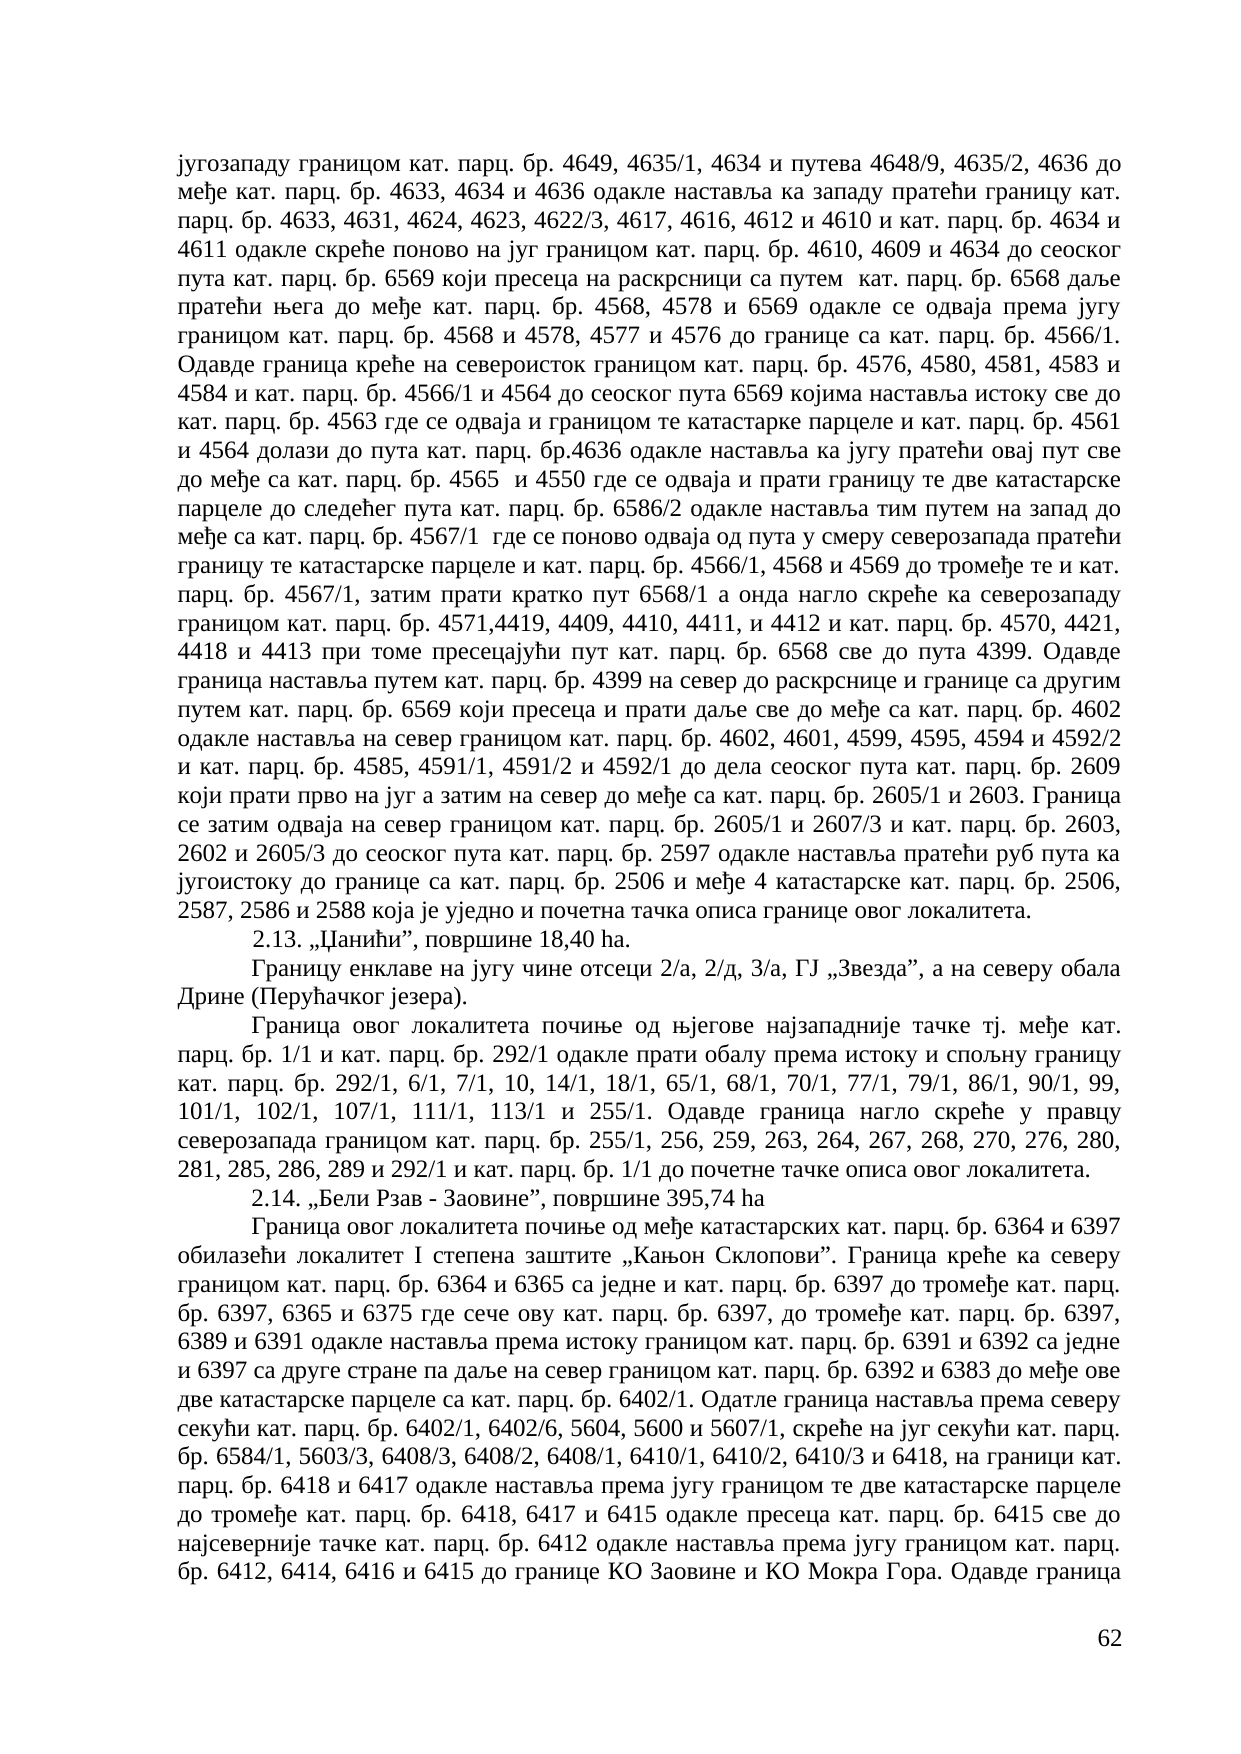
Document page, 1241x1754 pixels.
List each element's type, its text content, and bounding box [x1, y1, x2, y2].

text 2.14. „Бели Рзав - Заовине”, површине 395,74 ha [177, 1183, 1122, 1211]
text Граница овог локалитета почиње од њјегове најзападније тачке тј. међе кат. парц. бр. 1/1 и кат. парц. бр. 292/1 одакле прати обалу према истоку и спољну границу кат. парц. бр. 292/1, 6/1, 7/1, 10, 14/1, 18/1, 65/1, 68/1, 70/1, 77/1, 79/1, 86/1, 90/1, 99, 101/1, 102/1, 107/1, 111/1, 113/1 и 255/1. Одавде граница нагло скреће у правцу северозапада границом кат. парц. бр. 255/1, 256, 259, 263, 264, 267, 268, 270, 276, 280, 281, 285, 286, 289 и 292/1 и кат. парц. бр. 1/1 до почетне тачке описа овог локалитета. [177, 1010, 1122, 1183]
text Границу енклаве на југу чине отсеци 2/а, 2/д, 3/a, ГЈ „Звезда”, а на северу обала Дрине (Перућачког језера). [177, 953, 1122, 1010]
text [177, 148, 1122, 924]
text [177, 1211, 1122, 1585]
text 2.13. „Џанићи”, површине 18,40 ha. [177, 924, 1122, 953]
